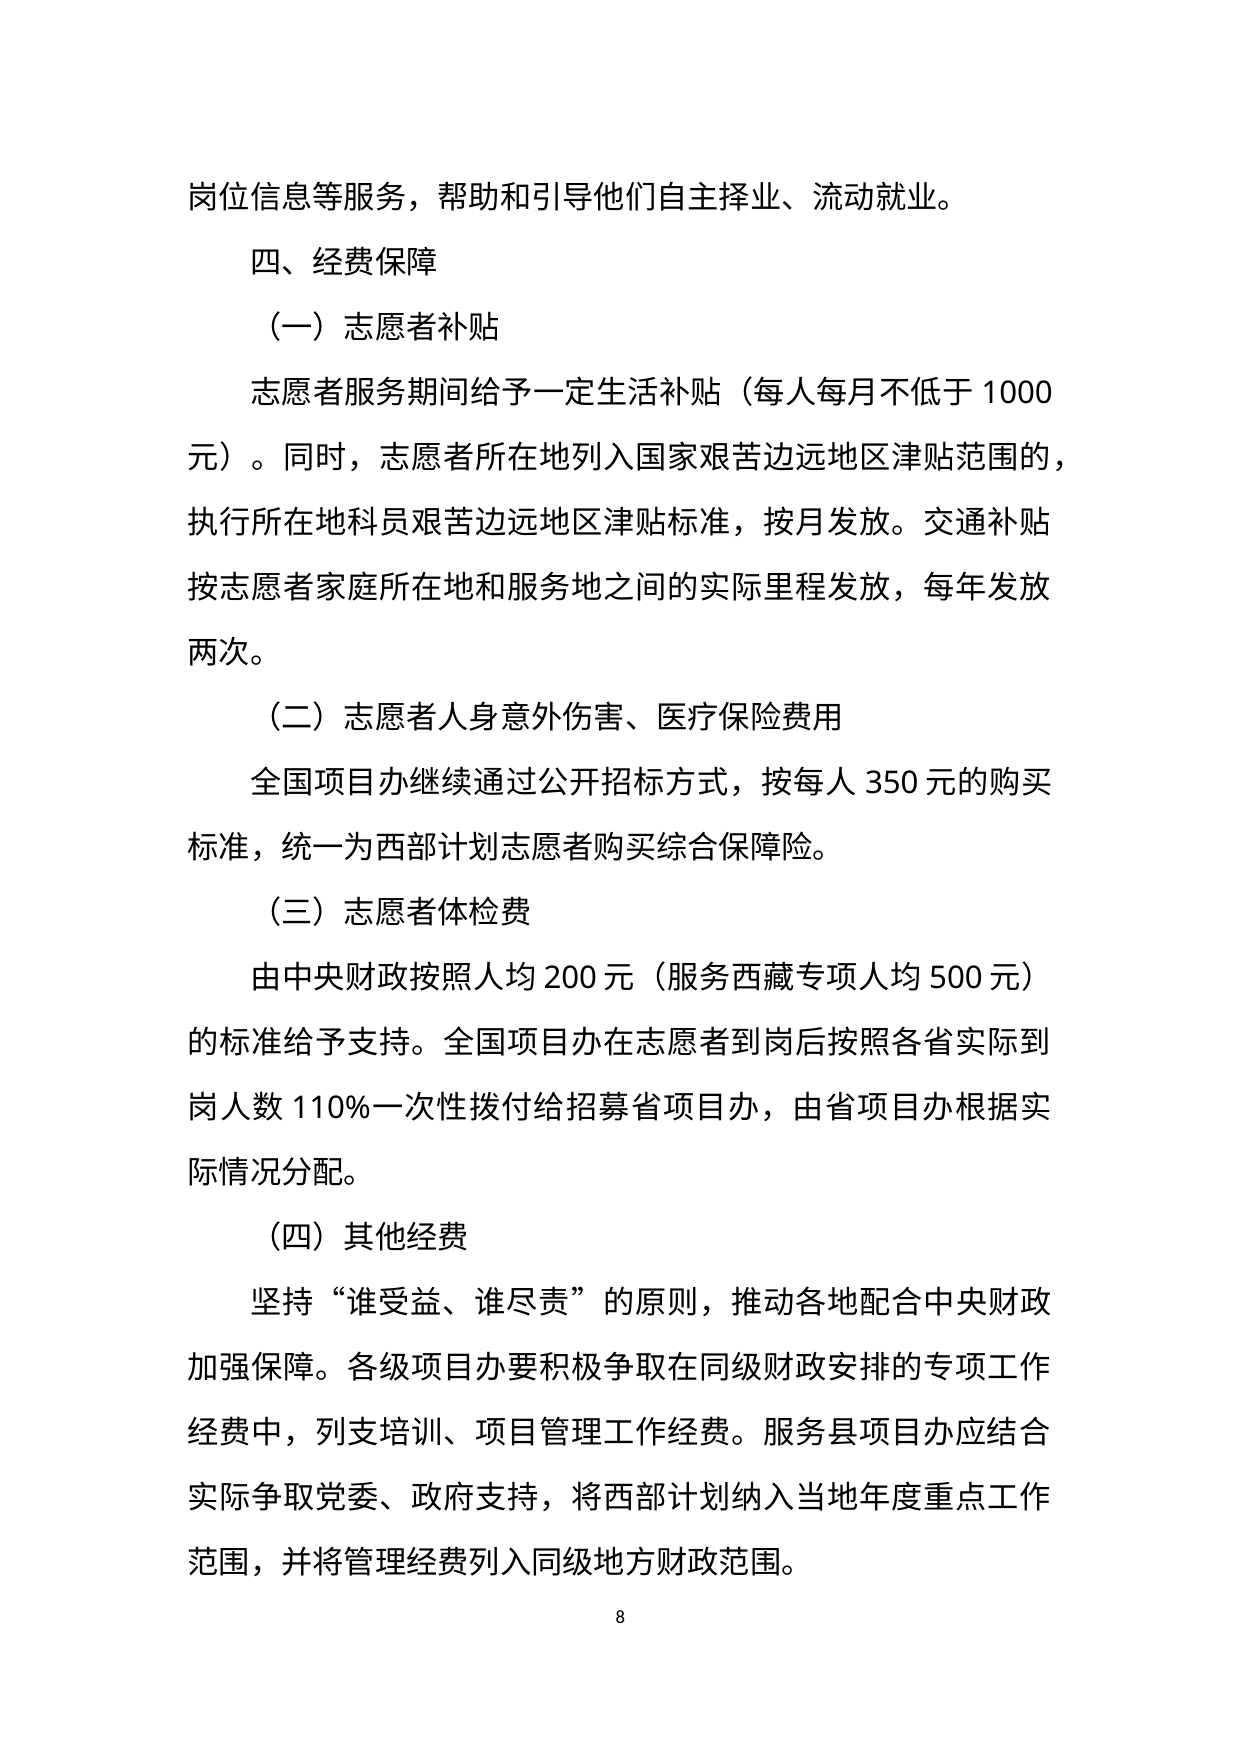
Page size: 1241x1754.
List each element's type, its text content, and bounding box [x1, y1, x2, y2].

text 坚持“谁受益、谁尽责”的原则，推动各地配合中央财政加强保障。各级项目办要积极争取在同级财政安排的专项工作经费中，列支培训、项目管理工作经费。服务县项目办应结合实际争取党委、政府支持，将西部计划纳入当地年度重点工作范围，并将管理经费列入同级地方财政范围。 [187, 1267, 1053, 1592]
text （一）志愿者补贴 [187, 292, 1053, 357]
text 全国项目办继续通过公开招标方式，按每人350元的购买标准，统一为西部计划志愿者购买综合保障险。 [187, 747, 1053, 877]
text 志愿者服务期间给予一定生活补贴（每人每月不低于1000元）。同时，志愿者所在地列入国家艰苦边远地区津贴范围的，执行所在地科员艰苦边远地区津贴标准，按月发放。交通补贴按志愿者家庭所在地和服务地之间的实际里程发放，每年发放两次。 [187, 357, 1053, 682]
text 由中央财政按照人均200元（服务西藏专项人均500元）的标准给予支持。全国项目办在志愿者到岗后按照各省实际到岗人数110%一次性拨付给招募省项目办，由省项目办根据实际情况分配。 [187, 942, 1053, 1202]
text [187, 162, 1053, 227]
text （四）其他经费 [187, 1202, 1053, 1267]
text （二）志愿者人身意外伤害、医疗保险费用 [187, 682, 1053, 747]
text （三）志愿者体检费 [187, 877, 1053, 942]
text 四、经费保障 [187, 227, 1053, 292]
